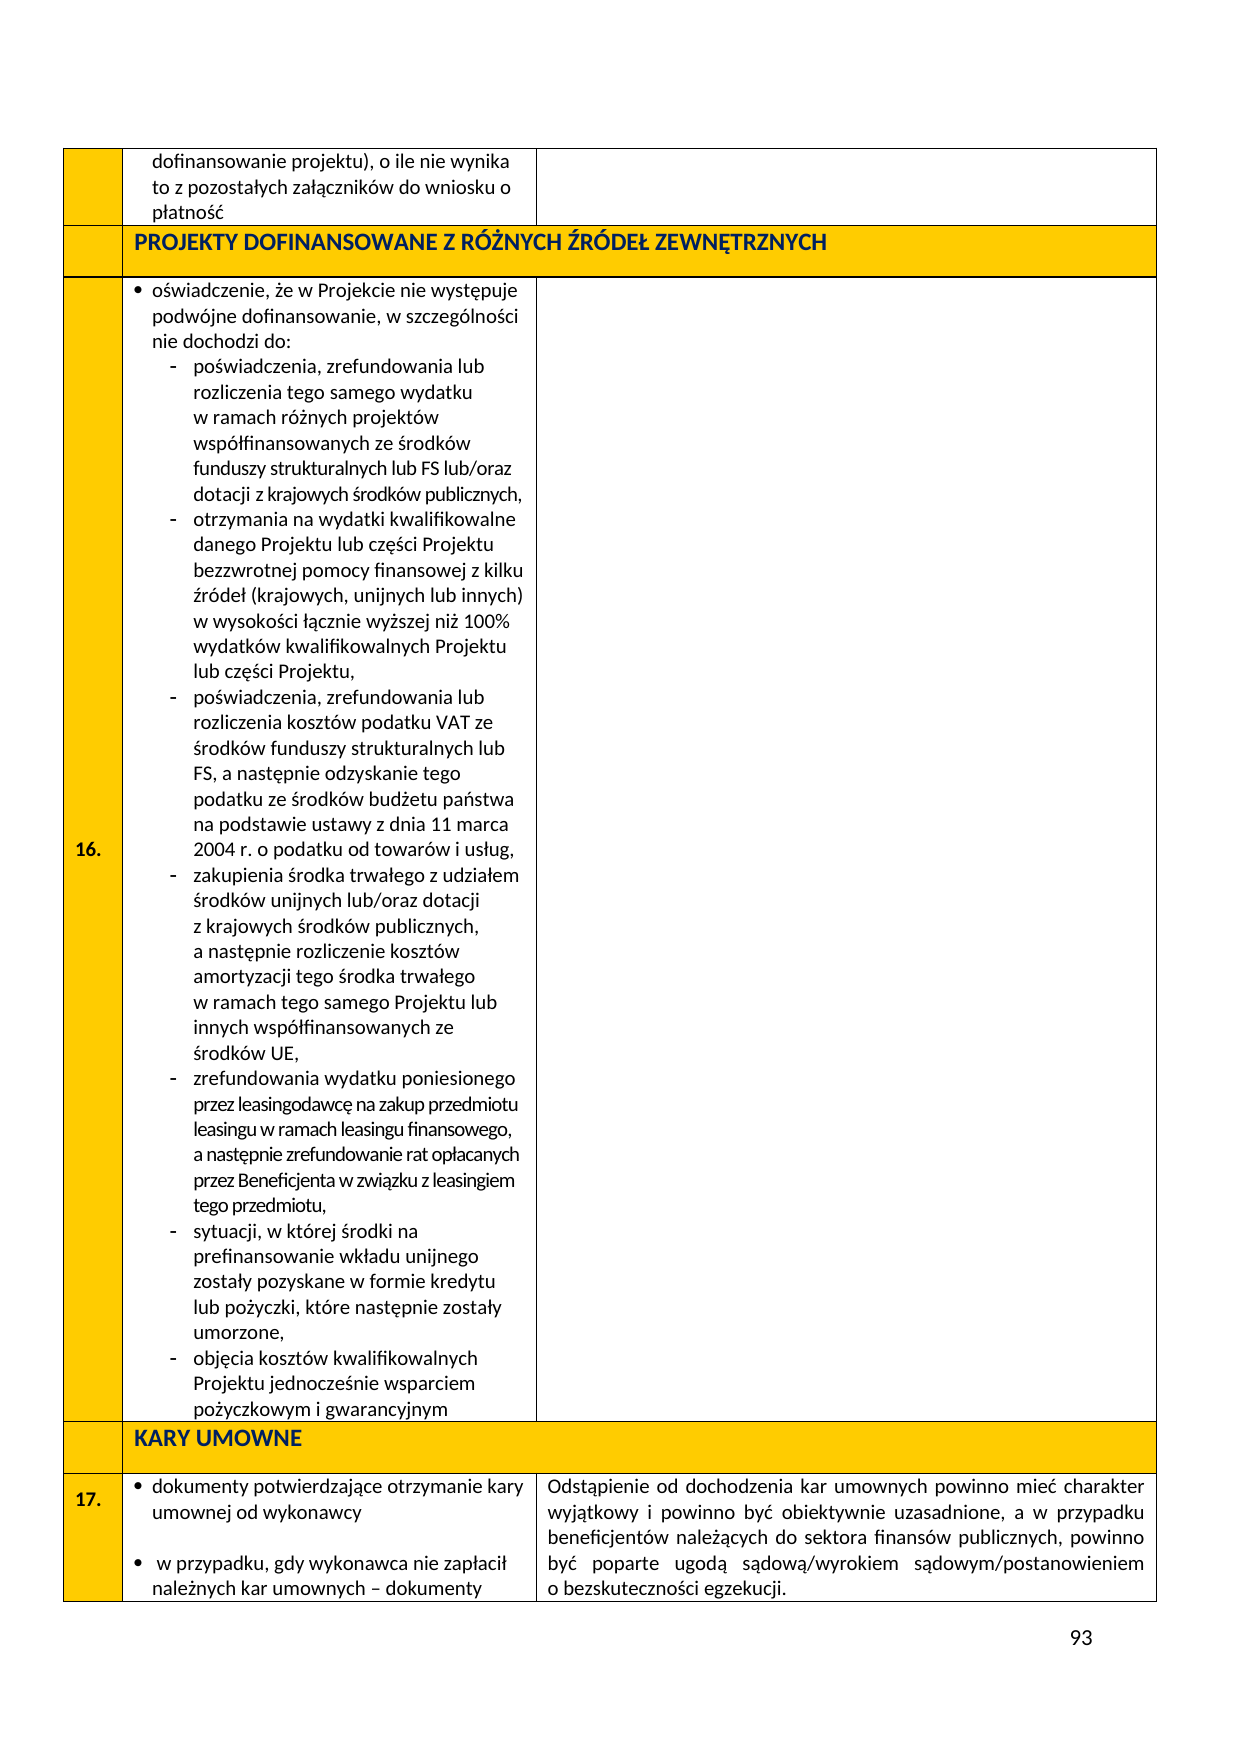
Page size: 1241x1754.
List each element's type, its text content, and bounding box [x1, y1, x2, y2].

table_cell [64, 226, 122, 276]
table_cell [64, 1474, 122, 1601]
table_cell oświadczenie, że w Projekcie nie występuje podwójne dofinansowanie, w szczególności nie dochodzi do: poświadczenia, zrefundowania lub rozliczenia tego samego wydatku w ramach różnych projektów współfinansowanych ze środków funduszy strukturalnych lub FS lub/oraz dotacji z krajowych środków publicznych, otrzymania na wydatki kwalifikowalne danego Projektu lub części Projektu bezzwrotnej pomocy finansowej z kilku źródeł (krajowych, unijnych lub innych) w wysokości łącznie wyższej niż 100% wydatków kwalifikowalnych Projektu lub części Projektu, poświadczenia, zrefundowania lub rozliczenia kosztów podatku VAT ze środków funduszy strukturalnych lub FS, a następnie odzyskanie tego podatku ze środków budżetu państwa na podstawie ustawy z dnia 11 marca 2004 r. o podatku od towarów i usług, zakupienia środka trwałego z udziałem środków unijnych lub/oraz dotacji z krajowych środków publicznych, a następnie rozliczenie kosztów amortyzacji tego środka trwałego w ramach tego samego Projektu lub innych współfinansowanych ze środków UE, zrefundowania wydatku poniesionego przez leasingodawcę na zakup przedmiotu leasingu w ramach leasingu finansowego, a następnie zrefundowanie rat opłacanych przez Beneficjenta w związku z leasingiem tego przedmiotu, sytuacji, w której środki na prefinansowanie wkładu unijnego zostały pozyskane w formie kredytu lub pożyczki, które następnie zostały umorzone, objęcia kosztów kwalifikowalnych Projektu jednocześnie wsparciem pożyczkowym i gwarancyjnym [123, 278, 536, 1421]
table_cell [537, 278, 1156, 1421]
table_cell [537, 1474, 1156, 1601]
table_cell PROJEKTY DOFINANSOWANE Z RÓŻNYCH ŹRÓDEŁ ZEWNĘTRZNYCH [123, 226, 1156, 276]
table_cell [64, 1422, 122, 1473]
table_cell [123, 1474, 536, 1601]
table_cell KARY UMOWNE [123, 1422, 1156, 1473]
table_cell [537, 149, 1156, 225]
table_cell [64, 149, 122, 225]
table_cell [64, 278, 122, 1421]
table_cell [123, 149, 536, 225]
